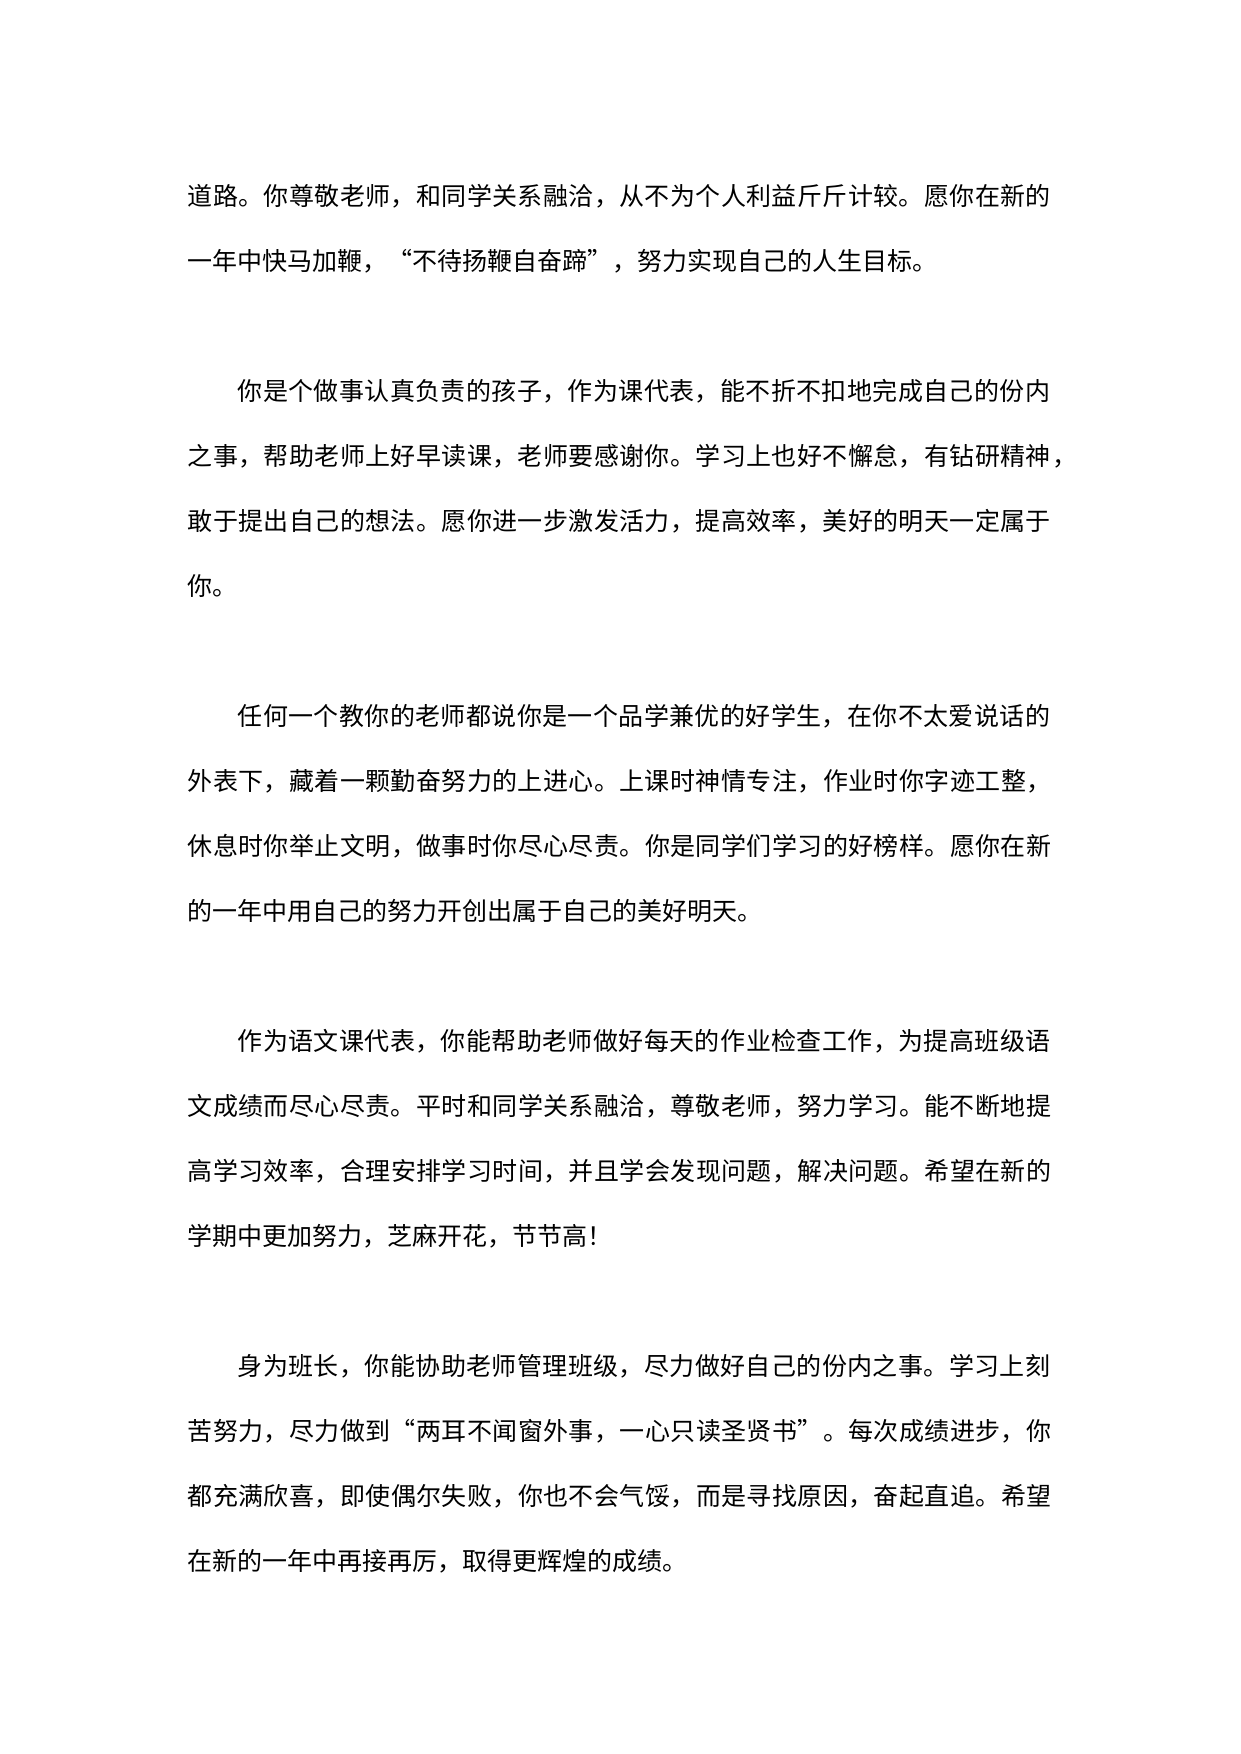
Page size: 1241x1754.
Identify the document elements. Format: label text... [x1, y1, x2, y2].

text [187, 162, 1053, 292]
text 作为语文课代表，你能帮助老师做好每天的作业检查工作，为提高班级语文成绩而尽心尽责。平时和同学关系融洽，尊敬老师，努力学习。能不断地提高学习效率，合理安排学习时间，并且学会发现问题，解决问题。希望在新的学期中更加努力，芝麻开花，节节高！ [187, 1007, 1053, 1267]
text 任何一个教你的老师都说你是一个品学兼优的好学生，在你不太爱说话的外表下，藏着一颗勤奋努力的上进心。上课时神情专注，作业时你字迹工整，休息时你举止文明，做事时你尽心尽责。你是同学们学习的好榜样。愿你在新的一年中用自己的努力开创出属于自己的美好明天。 [187, 682, 1053, 942]
text 你是个做事认真负责的孩子，作为课代表，能不折不扣地完成自己的份内之事，帮助老师上好早读课，老师要感谢你。学习上也好不懈怠，有钻研精神，敢于提出自己的想法。愿你进一步激发活力，提高效率，美好的明天一定属于你。 [187, 357, 1053, 617]
text 身为班长，你能协助老师管理班级，尽力做好自己的份内之事。学习上刻苦努力，尽力做到“两耳不闻窗外事，一心只读圣贤书”。每次成绩进步，你都充满欣喜，即使偶尔失败，你也不会气馁，而是寻找原因，奋起直追。希望在新的一年中再接再厉，取得更辉煌的成绩。 [187, 1332, 1053, 1592]
